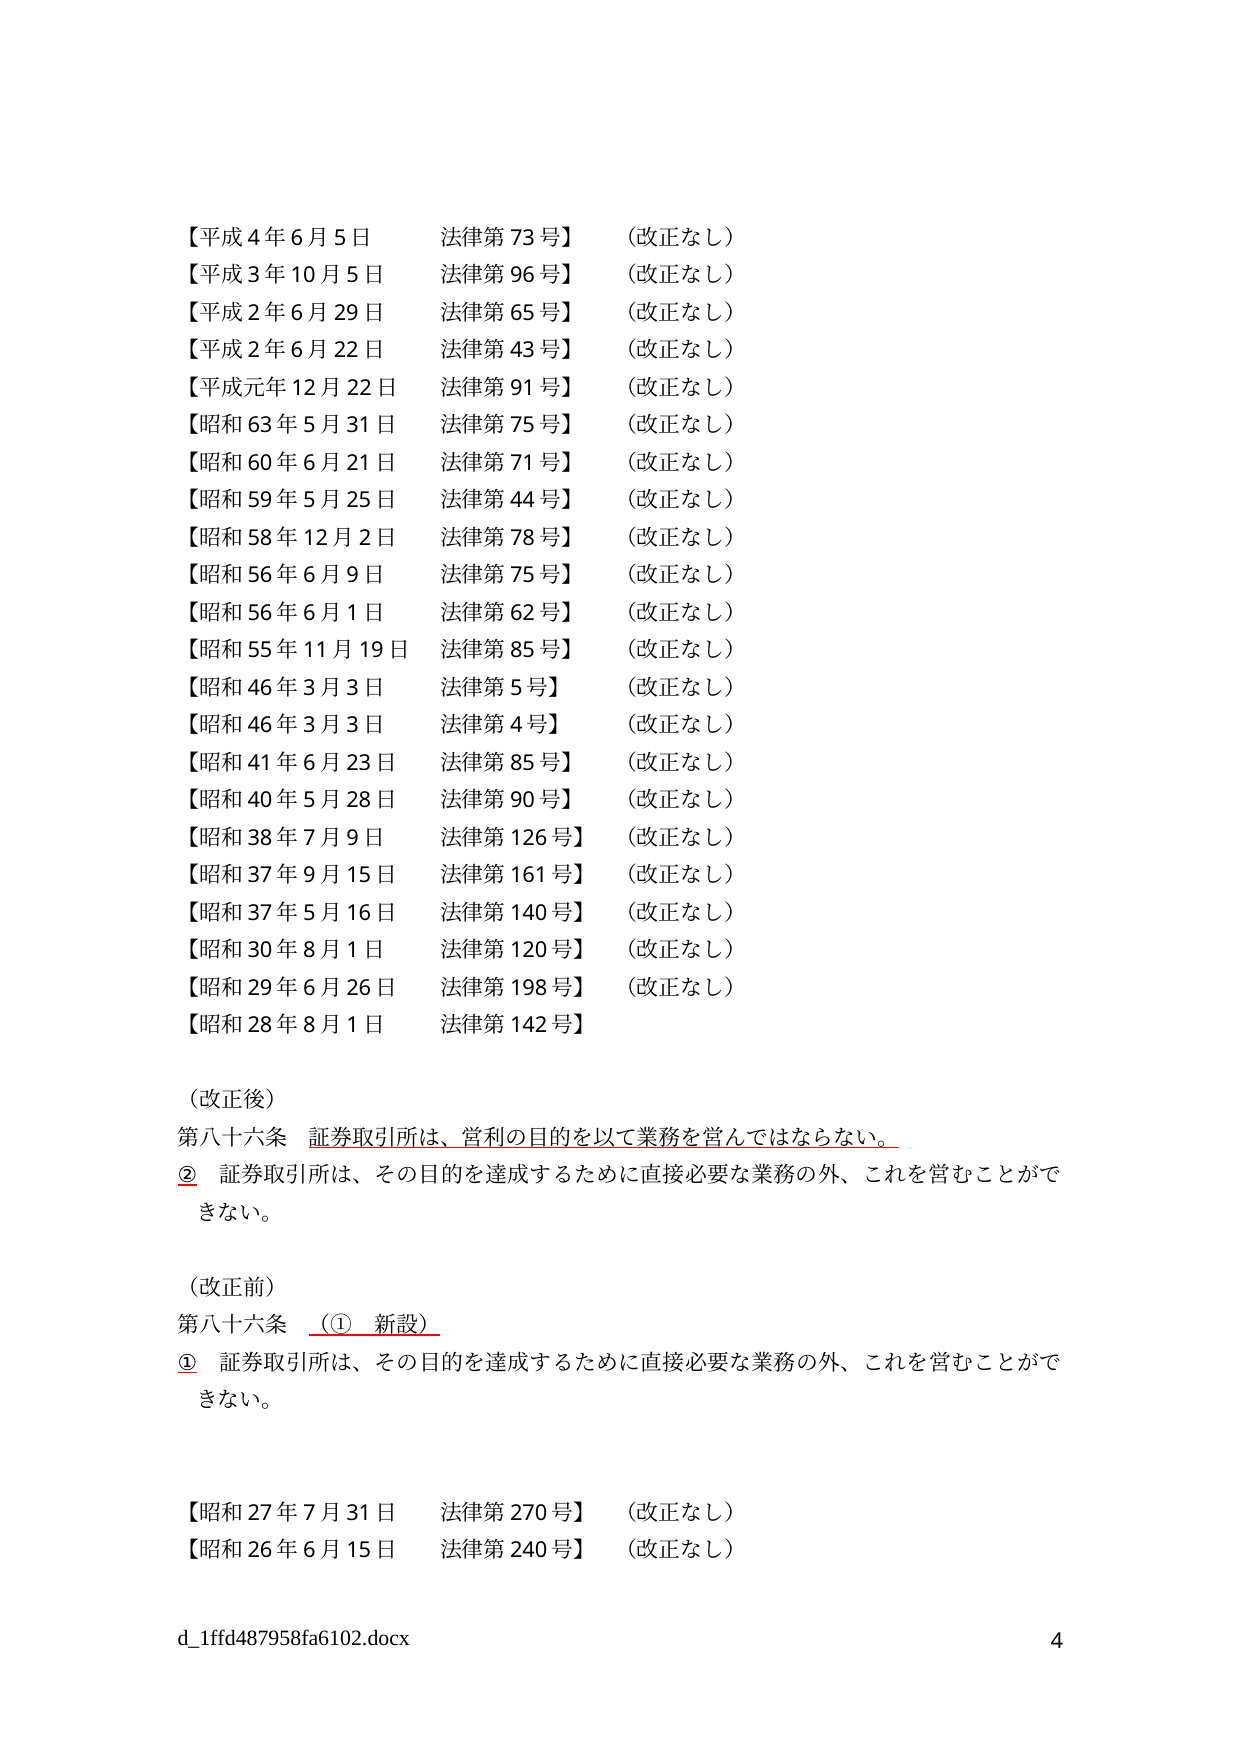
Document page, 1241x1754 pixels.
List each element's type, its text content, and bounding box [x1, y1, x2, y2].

text 【昭和30年8月1日 法律第120号】 （改正なし） [177, 929, 1063, 967]
text 【昭和41年6月23日 法律第85号】 （改正なし） [177, 742, 1063, 779]
text 【平成4年6月5日 法律第73号】 （改正なし） [177, 217, 1063, 254]
text （改正前） [177, 1267, 1063, 1304]
text 【昭和56年6月9日 法律第75号】 （改正なし） [177, 554, 1063, 592]
text 【昭和59年5月25日 法律第44号】 （改正なし） [177, 479, 1063, 517]
text 【昭和27年7月31日 法律第270号】 （改正なし） [177, 1492, 1063, 1529]
text 【昭和55年11月19日 法律第85号】 （改正なし） [177, 629, 1063, 667]
text 【昭和56年6月1日 法律第62号】 （改正なし） [177, 592, 1063, 629]
text 【昭和28年8月1日 法律第142号】 [177, 1004, 1063, 1042]
text 【平成3年10月5日 法律第96号】 （改正なし） [177, 254, 1063, 292]
text 【昭和40年5月28日 法律第90号】 （改正なし） [177, 779, 1063, 817]
text （改正後） [177, 1079, 1063, 1117]
text 【昭和60年6月21日 法律第71号】 （改正なし） [177, 442, 1063, 479]
text 【昭和46年3月3日 法律第4号】 （改正なし） [177, 704, 1063, 742]
text 【昭和29年6月26日 法律第198号】 （改正なし） [177, 967, 1063, 1004]
text 【昭和46年3月3日 法律第5号】 （改正なし） [177, 667, 1063, 704]
text 【平成2年6月29日 法律第65号】 （改正なし） [177, 292, 1063, 329]
text 【昭和38年7月9日 法律第126号】 （改正なし） [177, 817, 1063, 854]
text ① 証券取引所は、その目的を達成するために直接必要な業務の外、これを営むことができない。 [177, 1342, 1063, 1417]
text 【昭和37年9月15日 法律第161号】 （改正なし） [177, 854, 1063, 892]
text 【昭和26年6月15日 法律第240号】 （改正なし） [177, 1529, 1063, 1567]
text 【平成元年12月22日 法律第91号】 （改正なし） [177, 367, 1063, 404]
text 【昭和58年12月2日 法律第78号】 （改正なし） [177, 517, 1063, 554]
text 【昭和37年5月16日 法律第140号】 （改正なし） [177, 892, 1063, 929]
text 【平成2年6月22日 法律第43号】 （改正なし） [177, 329, 1063, 367]
text ② 証券取引所は、その目的を達成するために直接必要な業務の外、これを営むことができない。 [177, 1154, 1063, 1229]
text 第八十六条 （① 新設） [177, 1304, 1063, 1342]
text 第八十六条 証券取引所は、営利の目的を以て業務を営んではならない。 [177, 1117, 1063, 1154]
text 【昭和63年5月31日 法律第75号】 （改正なし） [177, 404, 1063, 442]
